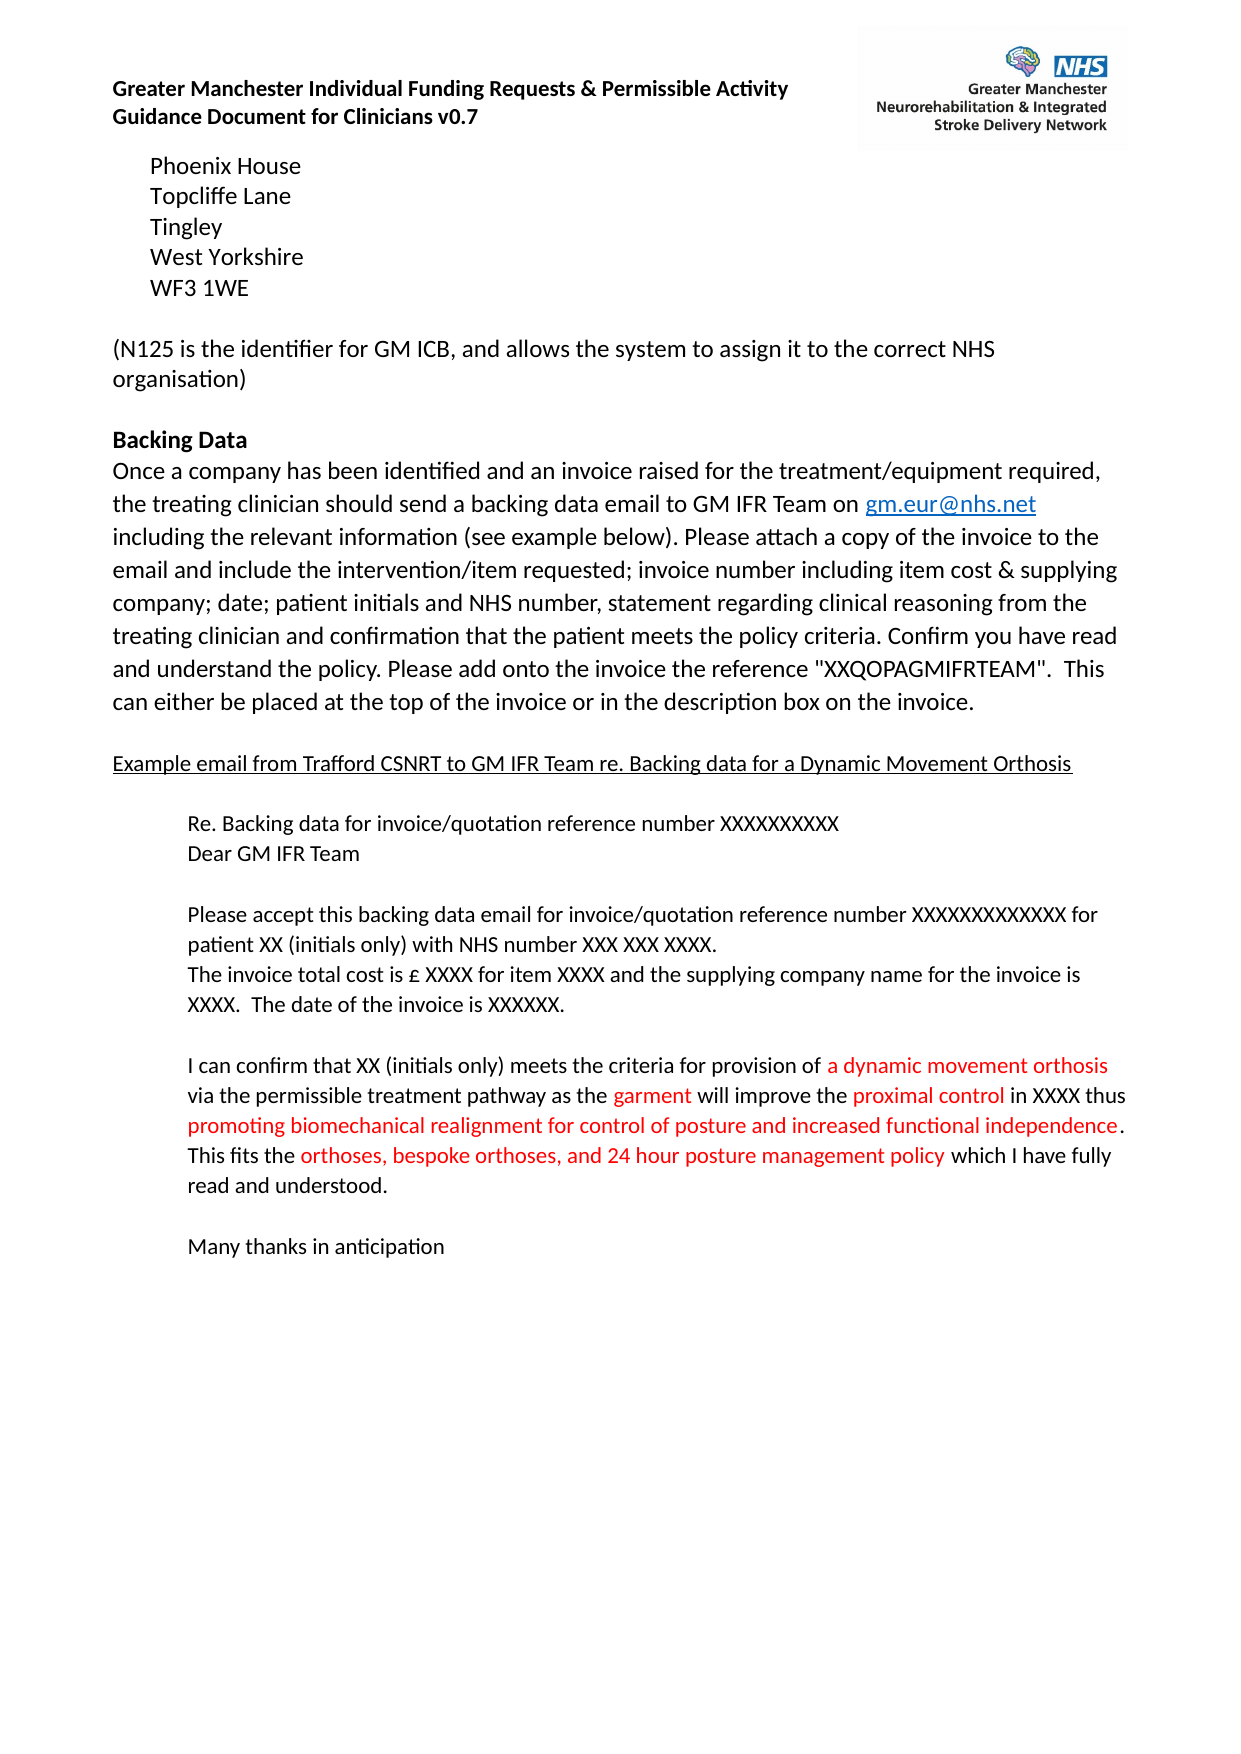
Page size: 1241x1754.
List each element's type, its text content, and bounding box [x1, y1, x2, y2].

text Dear GM IFR Team [187, 839, 1128, 867]
text Tingley [150, 211, 1128, 242]
text I can confirm that XX (initials only) meets the criteria for provision of a dynamic movement orthosis via the permissible treatment pathway as the garment will improve the proximal control in XXXX thus promoting biomechanical realignment for control of posture and increased functional independence. This fits the orthoses, bespoke orthoses, and 24 hour posture management policy which I have fully read and understood. [187, 1051, 1128, 1200]
text Backing Data [112, 425, 1128, 455]
text West Yorkshire [150, 242, 1128, 272]
text Phoenix House [150, 150, 1128, 181]
text Topcliffe Lane [150, 181, 1128, 211]
text Re. Backing data for invoice/quotation reference number XXXXXXXXXX [187, 809, 1128, 837]
text Many thanks in anticipation [112, 1232, 1128, 1260]
picture [857, 25, 1128, 150]
text Once a company has been identified and an invoice raised for the treatment/equipment required, the treating clinician should send a backing data email to GM IFR Team on gm.eur@nhs.net including the relevant information (see example below). Please attach a copy of the invoice to the email and include the intervention/item requested; invoice number including item cost & supplying company; date; patient initials and NHS number, statement regarding clinical reasoning from the treating clinician and confirmation that the patient meets the policy criteria. Confirm you have read and understand the policy. Please add onto the invoice the reference "XXQOPAGMIFRTEAM". This can either be placed at the top of the invoice or in the description box on the invoice. [112, 455, 1128, 716]
text WF3 1WE [150, 272, 1128, 303]
text Please accept this backing data email for invoice/quotation reference number XXXXXXXXXXXXX for patient XX (initials only) with NHS number XXX XXX XXXX. [187, 900, 1128, 958]
text The invoice total cost is £ XXXX for item XXXX and the supplying company name for the invoice is XXXX. The date of the invoice is XXXXXX. [187, 960, 1128, 1018]
text (N125 is the identifier for GM ICB, and allows the system to assign it to the correct NHS organisation) [112, 333, 1128, 394]
text Example email from Trafford CSNRT to GM IFR Team re. Backing data for a Dynamic Movement Orthosis [112, 749, 1128, 777]
